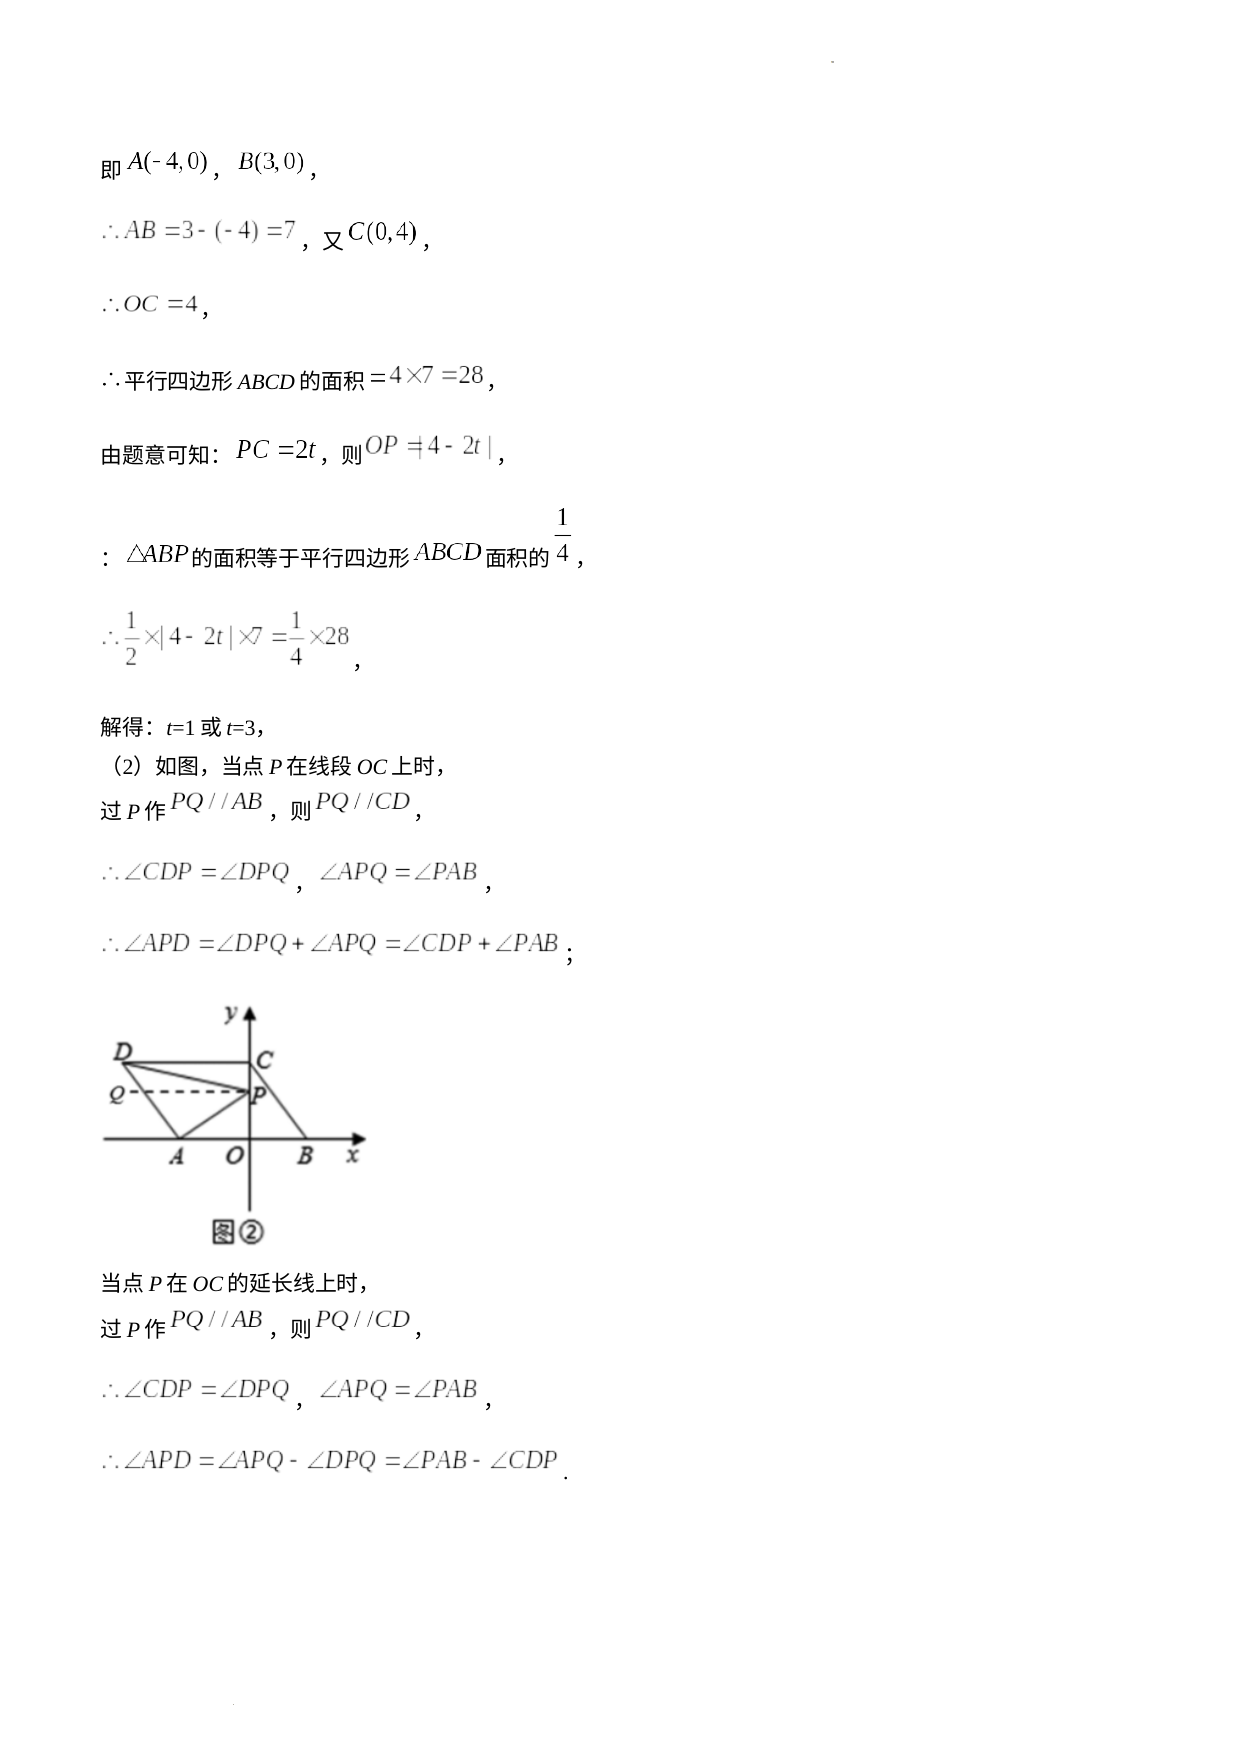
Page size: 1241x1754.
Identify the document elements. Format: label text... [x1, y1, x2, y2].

text ，， [100, 858, 1140, 923]
text ， [100, 288, 1140, 353]
text 过P作，则， [100, 787, 1140, 852]
text （2）如图，当点P在线段OC上时， [100, 748, 1140, 781]
picture [100, 1000, 367, 1248]
text 过P作，则， [100, 1304, 1140, 1369]
text 当点P在OC的延长线上时， [100, 1266, 1140, 1298]
text 平行四边形ABCD的面积， [100, 359, 1140, 424]
text ：的面积等于平行四边形面积的， [100, 502, 1140, 599]
text 解得：t=1或t=3， [100, 709, 1140, 742]
text ，， [100, 1376, 1140, 1441]
text ，又， [100, 217, 1140, 282]
text 由题意可知：，则， [100, 431, 1140, 496]
text ； [100, 929, 1140, 994]
text 即，， [100, 146, 1140, 211]
text ， [100, 606, 1140, 703]
text . [100, 1447, 1140, 1512]
